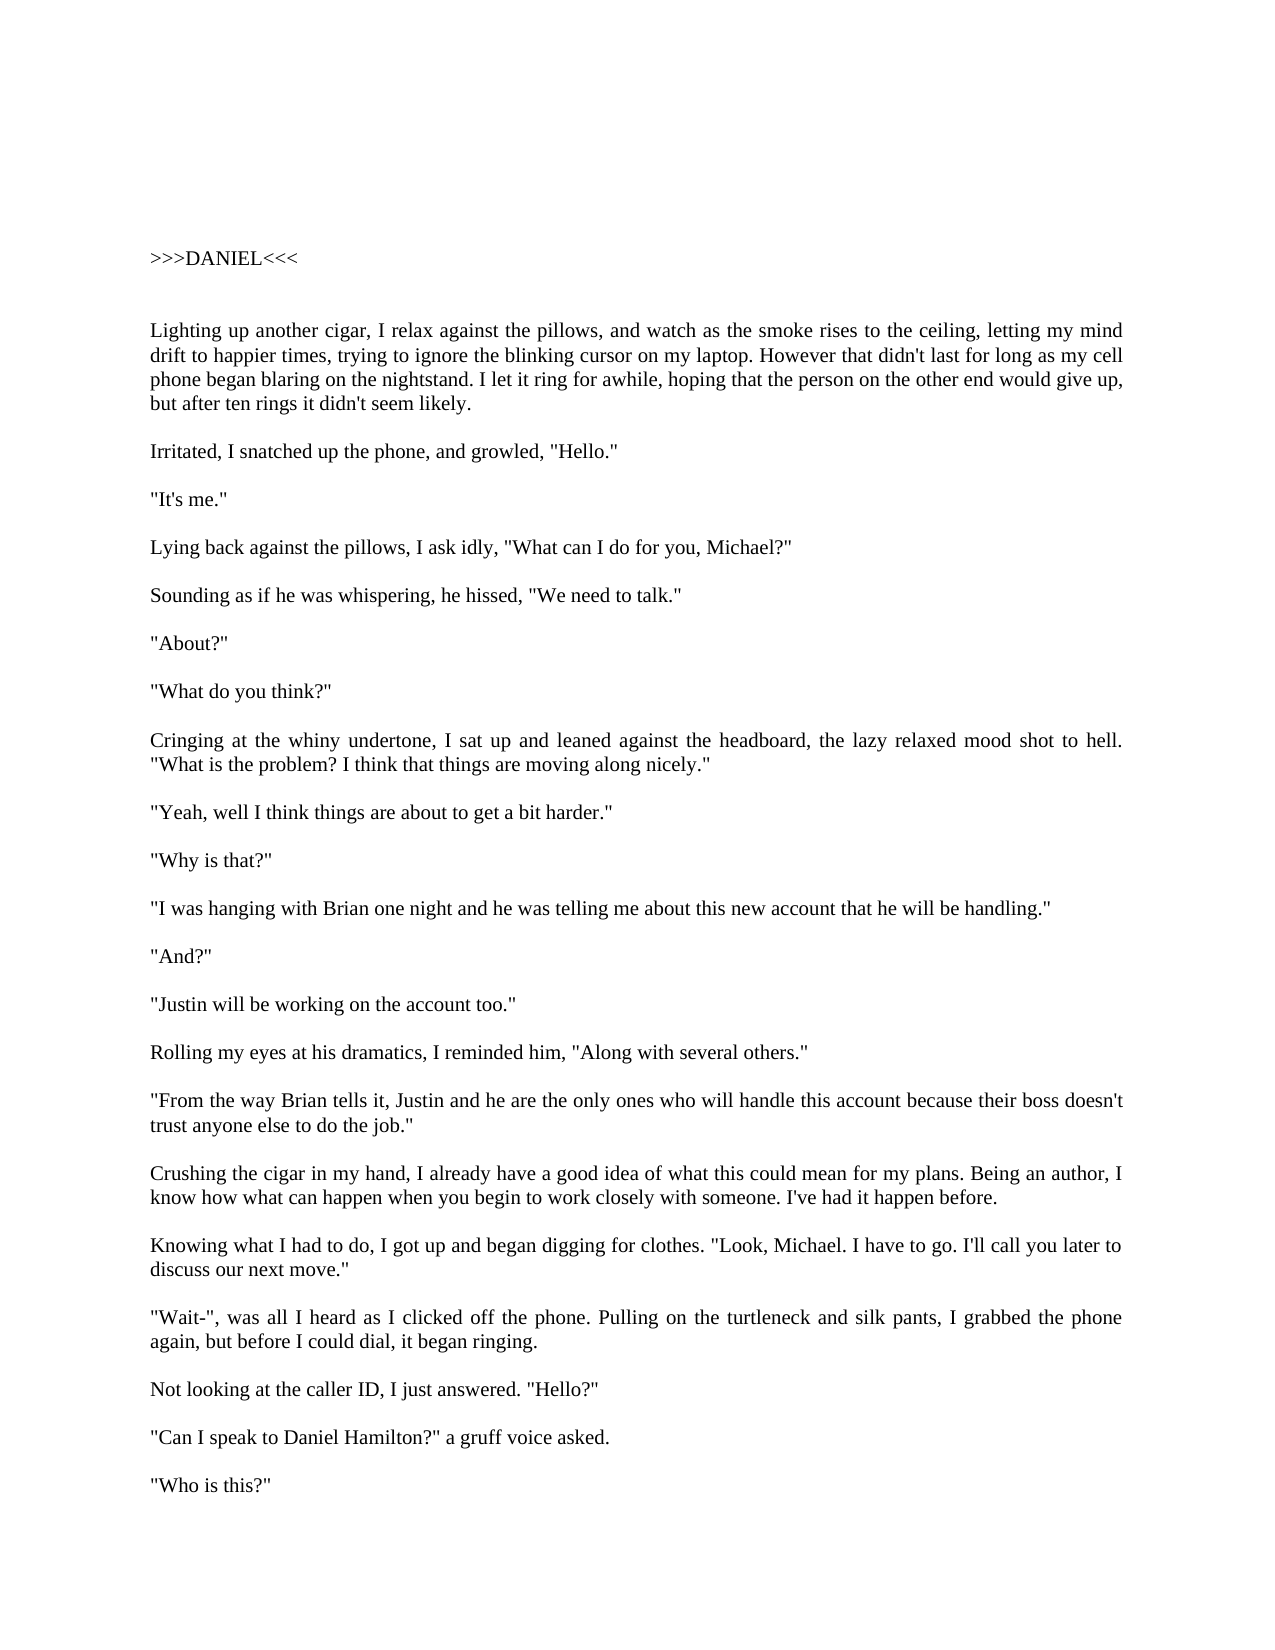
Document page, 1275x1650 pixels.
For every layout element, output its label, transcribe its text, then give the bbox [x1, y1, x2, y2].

text "And?" [150, 944, 1125, 968]
text Lying back against the pillows, I ask idly, "What can I do for you, Michael?" [150, 535, 1125, 559]
text Not looking at the caller ID, I just answered. "Hello?" [150, 1377, 1125, 1401]
text Cringing at the whiny undertone, I sat up and leaned against the headboard, the lazy relaxed mood shot to hell. "What is the problem? I think that things are moving along nicely." [150, 727, 1125, 776]
text Sounding as if he was whispering, he hissed, "We need to talk." [150, 583, 1125, 607]
text "Why is that?" [150, 848, 1125, 872]
text Knowing what I had to do, I got up and began digging for clothes. "Look, Michael. I have to go. I'll call you later to discuss our next move." [150, 1233, 1125, 1281]
text "About?" [150, 631, 1125, 655]
text Lighting up another cigar, I relax against the pillows, and watch as the smoke rises to the ceiling, letting my mind drift to happier times, trying to ignore the blinking cursor on my laptop. However that didn't last for long as my cell phone began blaring on the nightstand. I let it ring for awhile, hoping that the person on the other end would give up, but after ten rings it didn't seem likely. [150, 318, 1125, 415]
text "Justin will be working on the account too." [150, 992, 1125, 1016]
text "Yeah, well I think things are about to get a bit harder." [150, 800, 1125, 824]
text "It's me." [150, 487, 1125, 511]
text "From the way Brian tells it, Justin and he are the only ones who will handle this account because their boss doesn't trust anyone else to do the job." [150, 1088, 1125, 1137]
text "Who is this?" [150, 1473, 1125, 1497]
text Rolling my eyes at his dramatics, I reminded him, "Along with several others." [150, 1040, 1125, 1064]
text >>>DANIEL<<< [150, 246, 1125, 270]
text "I was hanging with Brian one night and he was telling me about this new account that he will be handling." [150, 896, 1125, 920]
text Irritated, I snatched up the phone, and growled, "Hello." [150, 439, 1125, 463]
text "Can I speak to Daniel Hamilton?" a gruff voice asked. [150, 1425, 1125, 1449]
text "Wait-", was all I heard as I clicked off the phone. Pulling on the turtleneck and silk pants, I grabbed the phone again, but before I could dial, it began ringing. [150, 1305, 1125, 1353]
text Crushing the cigar in my hand, I already have a good idea of what this could mean for my plans. Being an author, I know how what can happen when you begin to work closely with someone. I've had it happen before. [150, 1161, 1125, 1209]
text "What do you think?" [150, 679, 1125, 703]
